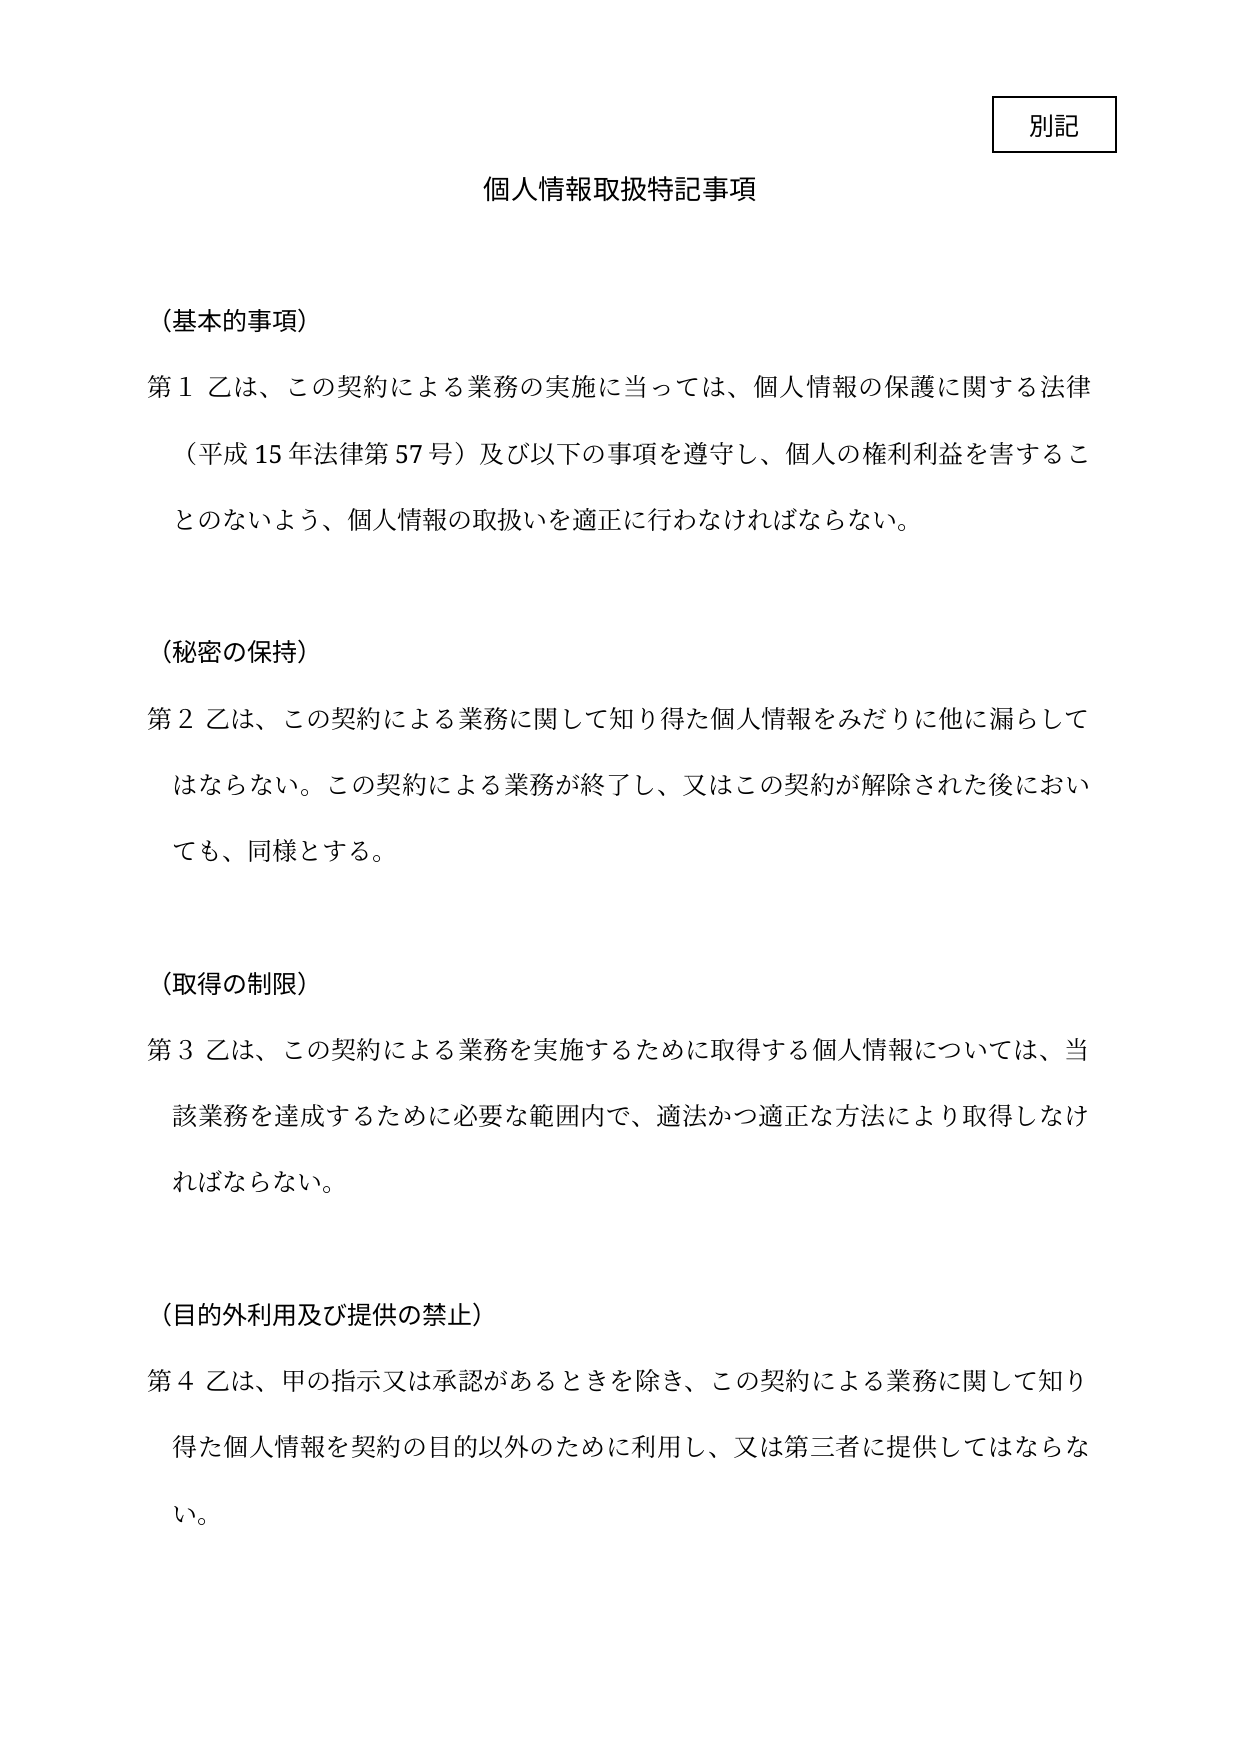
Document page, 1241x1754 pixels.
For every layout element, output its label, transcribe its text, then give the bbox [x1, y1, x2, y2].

text （基本的事項） [148, 287, 1092, 353]
text （目的外利用及び提供の禁止） [148, 1280, 1092, 1347]
text 第３ 乙は、この契約による業務を実施するために取得する個人情報については、当該業務を達成するために必要な範囲内で、適法かつ適正な方法により取得しなければならない。 [148, 1015, 1092, 1214]
text 第１ 乙は、この契約による業務の実施に当っては、個人情報の保護に関する法律（平成15年法律第57号）及び以下の事項を遵守し、個人の権利利益を害することのないよう、個人情報の取扱いを適正に行わなければならない。 [148, 353, 1092, 552]
text 第４ 乙は、甲の指示又は承認があるときを除き、この契約による業務に関して知り得た個人情報を契約の目的以外のために利用し、又は第三者に提供してはならない。 [148, 1347, 1092, 1545]
text 第２ 乙は、この契約による業務に関して知り得た個人情報をみだりに他に漏らしてはならない。この契約による業務が終了し、又はこの契約が解除された後においても、同様とする。 [148, 684, 1092, 883]
text （取得の制限） [148, 949, 1092, 1015]
text 個人情報取扱特記事項 [148, 154, 1092, 220]
text （秘密の保持） [148, 618, 1092, 684]
